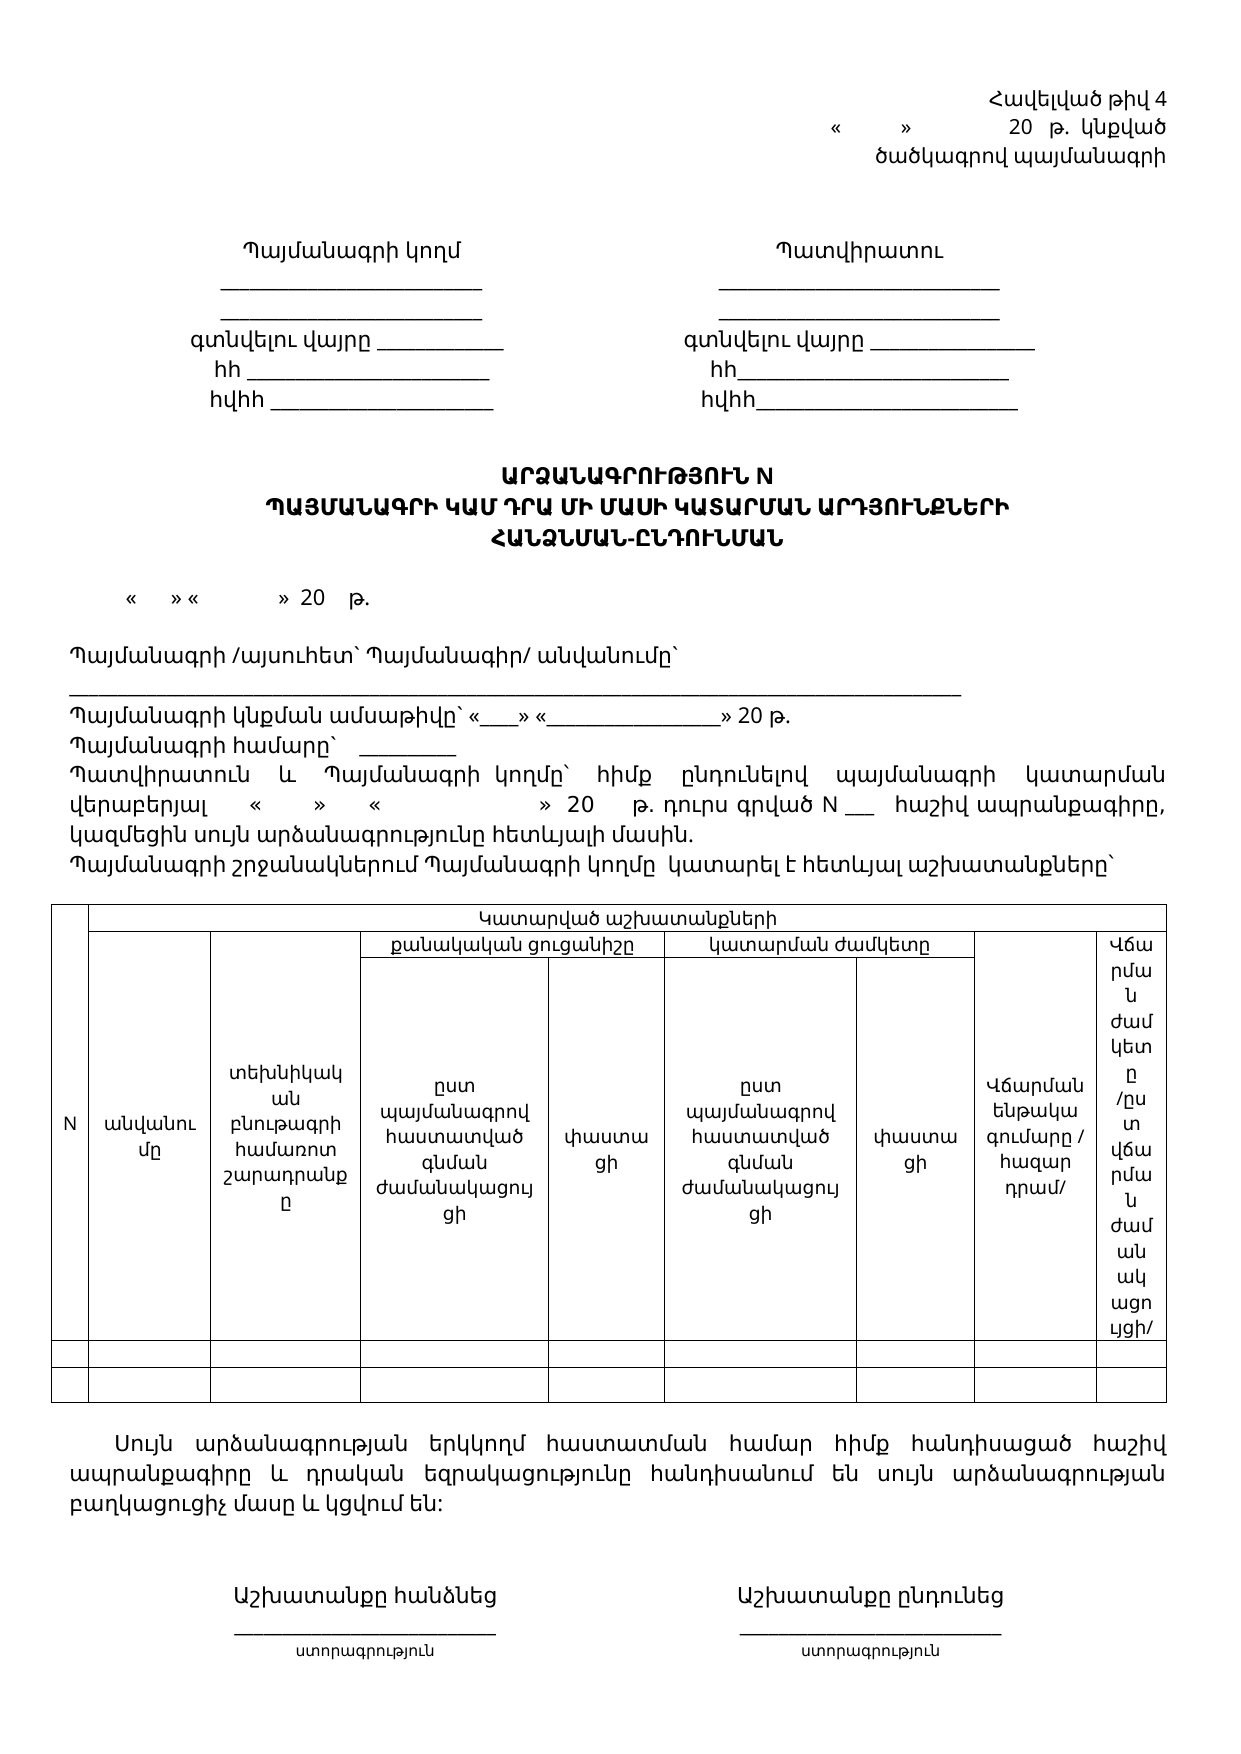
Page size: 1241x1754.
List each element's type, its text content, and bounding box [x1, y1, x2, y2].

table_cell ըստ պայմանագրով հաստատված գնման ժամանակացույցի [361, 958, 548, 1340]
table_cell կատարման ժամկետը [665, 932, 974, 957]
table_header Աշխատանքը ընդունեց [618, 1580, 1123, 1609]
table_cell [665, 1368, 856, 1402]
text Պատվիրատուն և Պայմանագրի կողմը՝ հիմք ընդունելով պայմանագրի կատարման վերաբերյալ « » « » 20 թ. դուրս գրված N ___ հաշիվ ապրանքագիրը, կազմեցին սույն արձանագրությունը հետևյալի մասին. [69, 759, 1167, 849]
text Պայմանագրի շրջանակներում Պայմանագրի կողմը կատարել է հետևյալ աշխատանքները՝ [69, 849, 1167, 878]
text Հավելված թիվ 4 [69, 84, 1167, 112]
text Սույն արձանագրության երկկողմ հաստատման համար հիմք հանդիսացած հաշիվ ապրանքագիրը և դրական եզրակացությունը հանդիսանում են սույն արձանագրության բաղկացուցիչ մասը և կցվում են: [69, 1428, 1167, 1517]
table_header Աշխատանքը հանձնեց [113, 1580, 618, 1609]
table_cell ըստ պայմանագրով հաստատված գնման ժամանակացույցի [665, 958, 856, 1340]
text « » « » 20 թ. [69, 582, 1167, 612]
text ծածկագրով պայմանագրի [69, 141, 1167, 169]
table_cell [211, 1368, 360, 1402]
table_cell ___________________________ ստորագրություն [618, 1610, 1123, 1661]
table_cell [361, 1341, 548, 1367]
table_header Կատարված աշխատանքների [89, 905, 1166, 931]
table_cell [857, 1341, 974, 1367]
table_cell ___________________________ ստորագրություն [113, 1610, 618, 1661]
table_cell [857, 1368, 974, 1402]
text ՊԱՅՄԱՆԱԳՐԻ ԿԱՄ ԴՐԱ ՄԻ ՄԱՍԻ ԿԱՏԱՐՄԱՆ ԱՐԴՅՈՒՆՔՆԵՐԻ [69, 491, 1167, 522]
table_cell [1097, 1368, 1166, 1402]
text Պայմանագրի /այսուհետ` Պայմանագիր/ անվանումը` ____________________________________________________________________________________________ [69, 640, 1167, 700]
table_cell անվանումը [89, 932, 210, 1340]
table_header N [52, 905, 88, 1340]
text ԱՐՁԱՆԱԳՐՈՒԹՅՈՒՆ N [69, 460, 1167, 491]
table_cell [665, 1341, 856, 1367]
table_cell քանակական ցուցանիշը [361, 932, 664, 957]
table_cell [89, 1341, 210, 1367]
text Պայմանագրի կնքման ամսաթիվը` «____» «__________________» 20 թ. [69, 700, 1167, 729]
table_cell փաստացի [857, 958, 974, 1340]
table_cell [549, 1368, 664, 1402]
text Պայմանագրի համարը` __________ [69, 729, 1167, 759]
table_header Պայմանագրի կողմ ___________________________ ___________________________ գտնվելու վայրը ______________ հհ _________________________ հվհհ _______________________ [110, 235, 593, 413]
table_cell [52, 1341, 88, 1367]
table_cell փաստացի [549, 958, 664, 1340]
text « » 20 թ. կնքված [69, 112, 1167, 141]
table_cell [89, 1368, 210, 1402]
table_cell Վճարման ժամկետը /ըստ վճարման ժամանակացույցի/ [1097, 932, 1166, 1340]
table_cell [975, 1341, 1096, 1367]
table_cell Վճարման ենթակա գումարը /հազար դրամ/ [975, 932, 1096, 1340]
table_cell [1097, 1341, 1166, 1367]
text ՀԱՆՁՆՄԱՆ-ԸՆԴՈՒՆՄԱՆ [69, 522, 1167, 553]
table_cell տեխնիկական բնութագրի համառոտ շարադրանքը [211, 932, 360, 1340]
table_cell [549, 1341, 664, 1367]
table_cell [52, 1368, 88, 1402]
table_header Պատվիրատու _____________________________ _____________________________ գտնվելու վայրը _________________ հհ____________________________ հվհհ___________________________ [593, 235, 1126, 413]
table_cell [361, 1368, 548, 1402]
table_cell [975, 1368, 1096, 1402]
table_cell [211, 1341, 360, 1367]
